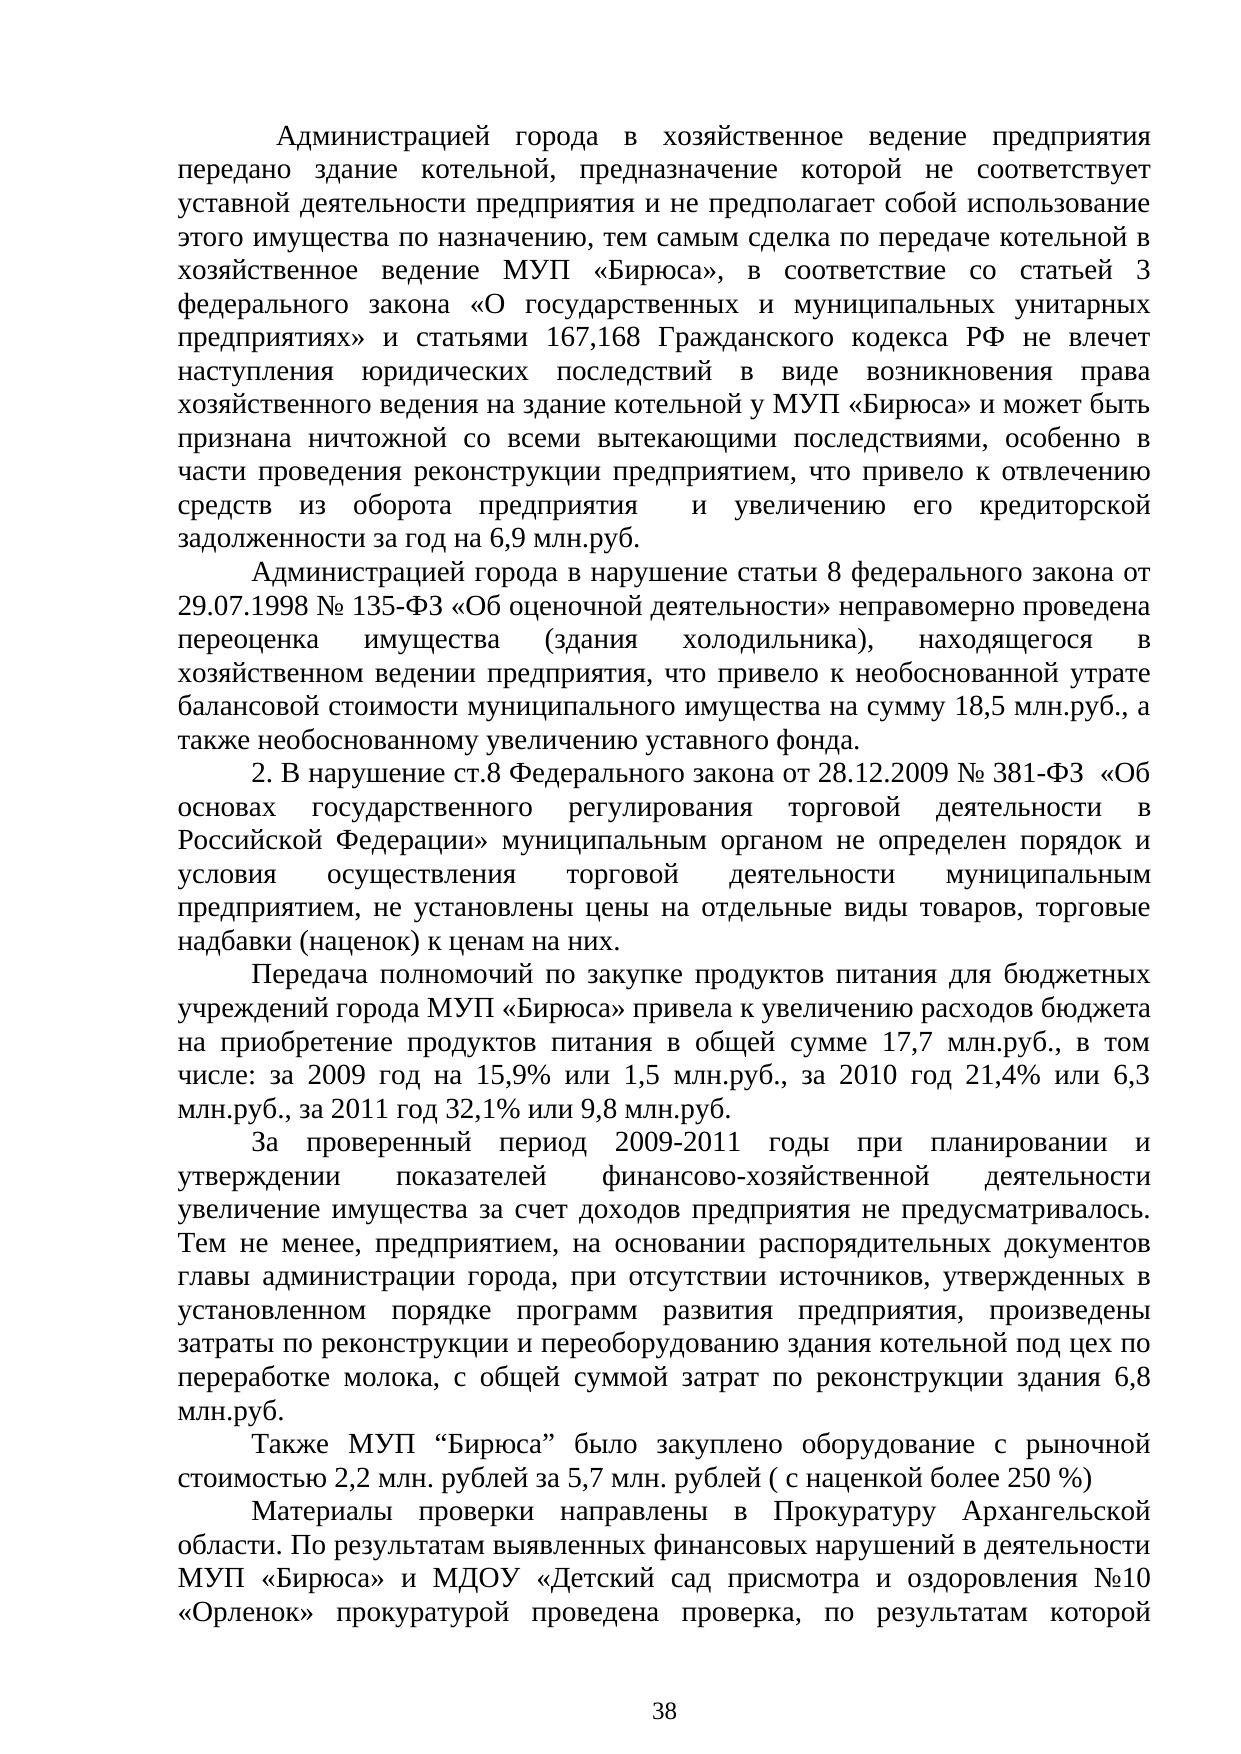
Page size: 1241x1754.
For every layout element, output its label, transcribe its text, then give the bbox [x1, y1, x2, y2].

text 2. В нарушение ст.8 Федерального закона от 28.12.2009 № 381-ФЗ «Об основах государственного регулирования торговой деятельности в Российской Федерации» муниципальным органом не определен порядок и условия осуществления торговой деятельности муниципальным предприятием, не установлены цены на отдельные виды товаров, торговые надбавки (наценок) к ценам на них. [177, 755, 1152, 957]
text Передача полномочий по закупке продуктов питания для бюджетных учреждений города МУП «Бирюса» привела к увеличению расходов бюджета на приобретение продуктов питания в общей сумме 17,7 млн.руб., в том числе: за 2009 год на 15,9% или 1,5 млн.руб., за 2010 год 21,4% или 6,3 млн.руб., за 2011 год 32,1% или 9,8 млн.руб. [177, 957, 1152, 1124]
text Администрацией города в хозяйственное ведение предприятия передано здание котельной, предназначение которой не соответствует уставной деятельности предприятия и не предполагает собой использование этого имущества по назначению, тем самым сделка по передаче котельной в хозяйственное ведение МУП «Бирюса», в соответствие со статьей 3 федерального закона «О государственных и муниципальных унитарных предприятиях» и статьями 167,168 Гражданского кодекса РФ не влечет наступления юридических последствий в виде возникновения права хозяйственного ведения на здание котельной у МУП «Бирюса» и может быть признана ничтожной со всеми вытекающими последствиями, особенно в части проведения реконструкции предприятием, что привело к отвлечению средств из оборота предприятия и увеличению его кредиторской задолженности за год на 6,9 млн.руб. [177, 118, 1152, 554]
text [177, 1493, 1152, 1627]
text За проверенный период 2009-2011 годы при планировании и утверждении показателей финансово-хозяйственной деятельности увеличение имущества за счет доходов предприятия не предусматривалось. Тем не менее, предприятием, на основании распорядительных документов главы администрации города, при отсутствии источников, утвержденных в установленном порядке программ развития предприятия, произведены затраты по реконструкции и переоборудованию здания котельной под цех по переработке молока, с общей суммой затрат по реконструкции здания 6,8 млн.руб. [177, 1124, 1152, 1426]
text Администрацией города в нарушение статьи 8 федерального закона от 29.07.1998 № 135-ФЗ «Об оценочной деятельности» неправомерно проведена переоценка имущества (здания холодильника), находящегося в хозяйственном ведении предприятия, что привело к необоснованной утрате балансовой стоимости муниципального имущества на сумму 18,5 млн.руб., а также необоснованному увеличению уставного фонда. [177, 554, 1152, 755]
text Также МУП “Бирюса” было закуплено оборудование с рыночной стоимостью 2,2 млн. рублей за 5,7 млн. рублей ( с наценкой более 250 %) [177, 1426, 1152, 1493]
